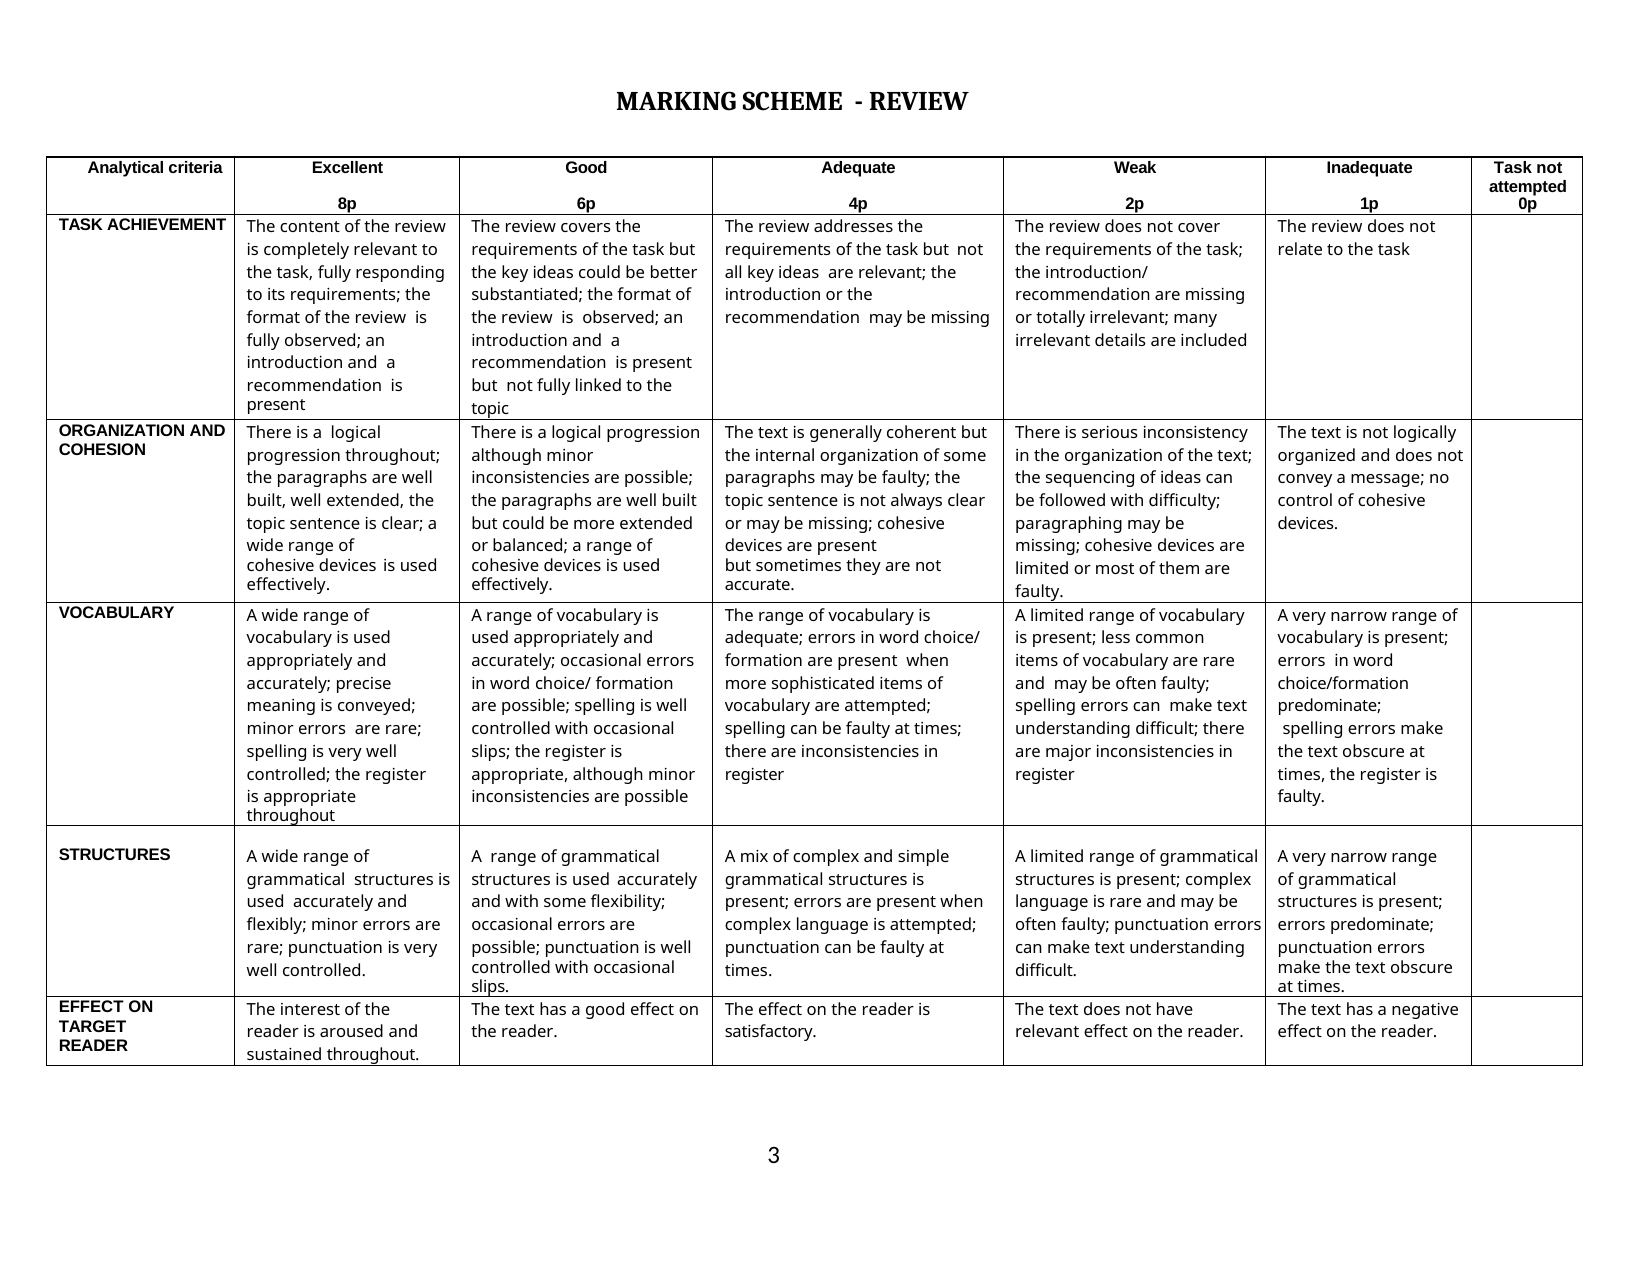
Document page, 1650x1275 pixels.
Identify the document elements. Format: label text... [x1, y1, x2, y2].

table_cell The text does not have relevant effect on the reader. [1004, 997, 1265, 1065]
table_cell [1472, 215, 1582, 419]
table_cell EFFECT ON TARGET READER [47, 997, 234, 1065]
table_cell A wide range of vocabulary is used appropriately and accurately; precise meaning is conveyed; minor errors are rare; spelling is very well controlled; the register is appropriate throughout [235, 603, 459, 824]
table_cell The review covers the requirements of the task but the key ideas could be better substantiated; the format of the review is observed; an introduction and a recommendation is present but not fully linked to the topic [460, 215, 712, 419]
table_header Excellent 8p [235, 158, 459, 214]
table_cell A limited range of vocabulary is present; less common items of vocabulary are rare and may be often faulty; spelling errors can make text understanding difficult; there are major inconsistencies in register [1004, 603, 1265, 824]
table_header Adequate 4p [713, 158, 1003, 214]
table_cell The text has a good effect on the reader. [460, 997, 712, 1065]
table_cell TASK ACHIEVEMENT [47, 215, 234, 419]
table_cell A limited range of grammatical structures is present; complex language is rare and may be often faulty; punctuation errors can make text understanding difficult. [1004, 826, 1265, 996]
table_cell [1472, 420, 1582, 602]
table_cell [1472, 603, 1582, 824]
table_cell ORGANIZATION AND COHESION [47, 420, 234, 602]
table_cell STRUCTURES [47, 826, 234, 996]
table_cell The review addresses the requirements of the task but not all key ideas are relevant; the introduction or the recommendation may be missing [713, 215, 1003, 419]
table_header Inadequate 1p [1266, 158, 1471, 214]
table_cell A very narrow range of vocabulary is present; errors in word choice/formation predominate; spelling errors make the text obscure at times, the register is faulty. [1266, 603, 1471, 824]
table_cell A wide range of grammatical structures is used accurately and flexibly; minor errors are rare; punctuation is very well controlled. [235, 826, 459, 996]
table_cell The range of vocabulary is adequate; errors in word choice/ formation are present when more sophisticated items of vocabulary are attempted; spelling can be faulty at times; there are inconsistencies in register [713, 603, 1003, 824]
table_cell A mix of complex and simple grammatical structures is present; errors are present when complex language is attempted; punctuation can be faulty at times. [713, 826, 1003, 996]
table_cell [1472, 997, 1582, 1065]
table_header Analytical criteria [47, 158, 234, 214]
table_cell A range of vocabulary is used appropriately and accurately; occasional errors in word choice/ formation are possible; spelling is well controlled with occasional slips; the register is appropriate, although minor inconsistencies are possible [460, 603, 712, 824]
table_cell VOCABULARY [47, 603, 234, 824]
table_cell The review does not cover the requirements of the task; the introduction/ recommendation are missing or totally irrelevant; many irrelevant details are included [1004, 215, 1265, 419]
table_header Weak 2p [1004, 158, 1265, 214]
table_cell There is a logical progression throughout; the paragraphs are well built, well extended, the topic sentence is clear; a wide range of cohesive devices is used effectively. [235, 420, 459, 602]
table_cell There is a logical progression although minor inconsistencies are possible; the paragraphs are well built but could be more extended or balanced; a range of cohesive devices is used effectively. [460, 420, 712, 602]
table_header Task not attempted 0p [1472, 158, 1582, 214]
table_cell The content of the review is completely relevant to the task, fully responding to its requirements; the format of the review is fully observed; an introduction and a recommendation is present [235, 215, 459, 419]
table_cell [1472, 826, 1582, 996]
table_cell A range of grammatical structures is used accurately and with some flexibility; occasional errors are possible; punctuation is well controlled with occasional slips. [460, 826, 712, 996]
subtitle MARKING SCHEME - REVIEW [85, 86, 1499, 118]
table_cell The text is not logically organized and does not convey a message; no control of cohesive devices. [1266, 420, 1471, 602]
table_cell The text has a negative effect on the reader. [1266, 997, 1471, 1065]
table_cell There is serious inconsistency in the organization of the text; the sequencing of ideas can be followed with difficulty; paragraphing may be missing; cohesive devices are limited or most of them are faulty. [1004, 420, 1265, 602]
table_cell A very narrow range of grammatical structures is present; errors predominate; punctuation errors make the text obscure at times. [1266, 826, 1471, 996]
table_cell The interest of the reader is aroused and sustained throughout. [235, 997, 459, 1065]
table_cell The text is generally coherent but the internal organization of some paragraphs may be faulty; the topic sentence is not always clear or may be missing; cohesive devices are present but sometimes they are not accurate. [713, 420, 1003, 602]
table_cell The effect on the reader is satisfactory. [713, 997, 1003, 1065]
table_header Good 6p [460, 158, 712, 214]
table_cell The review does not relate to the task [1266, 215, 1471, 419]
